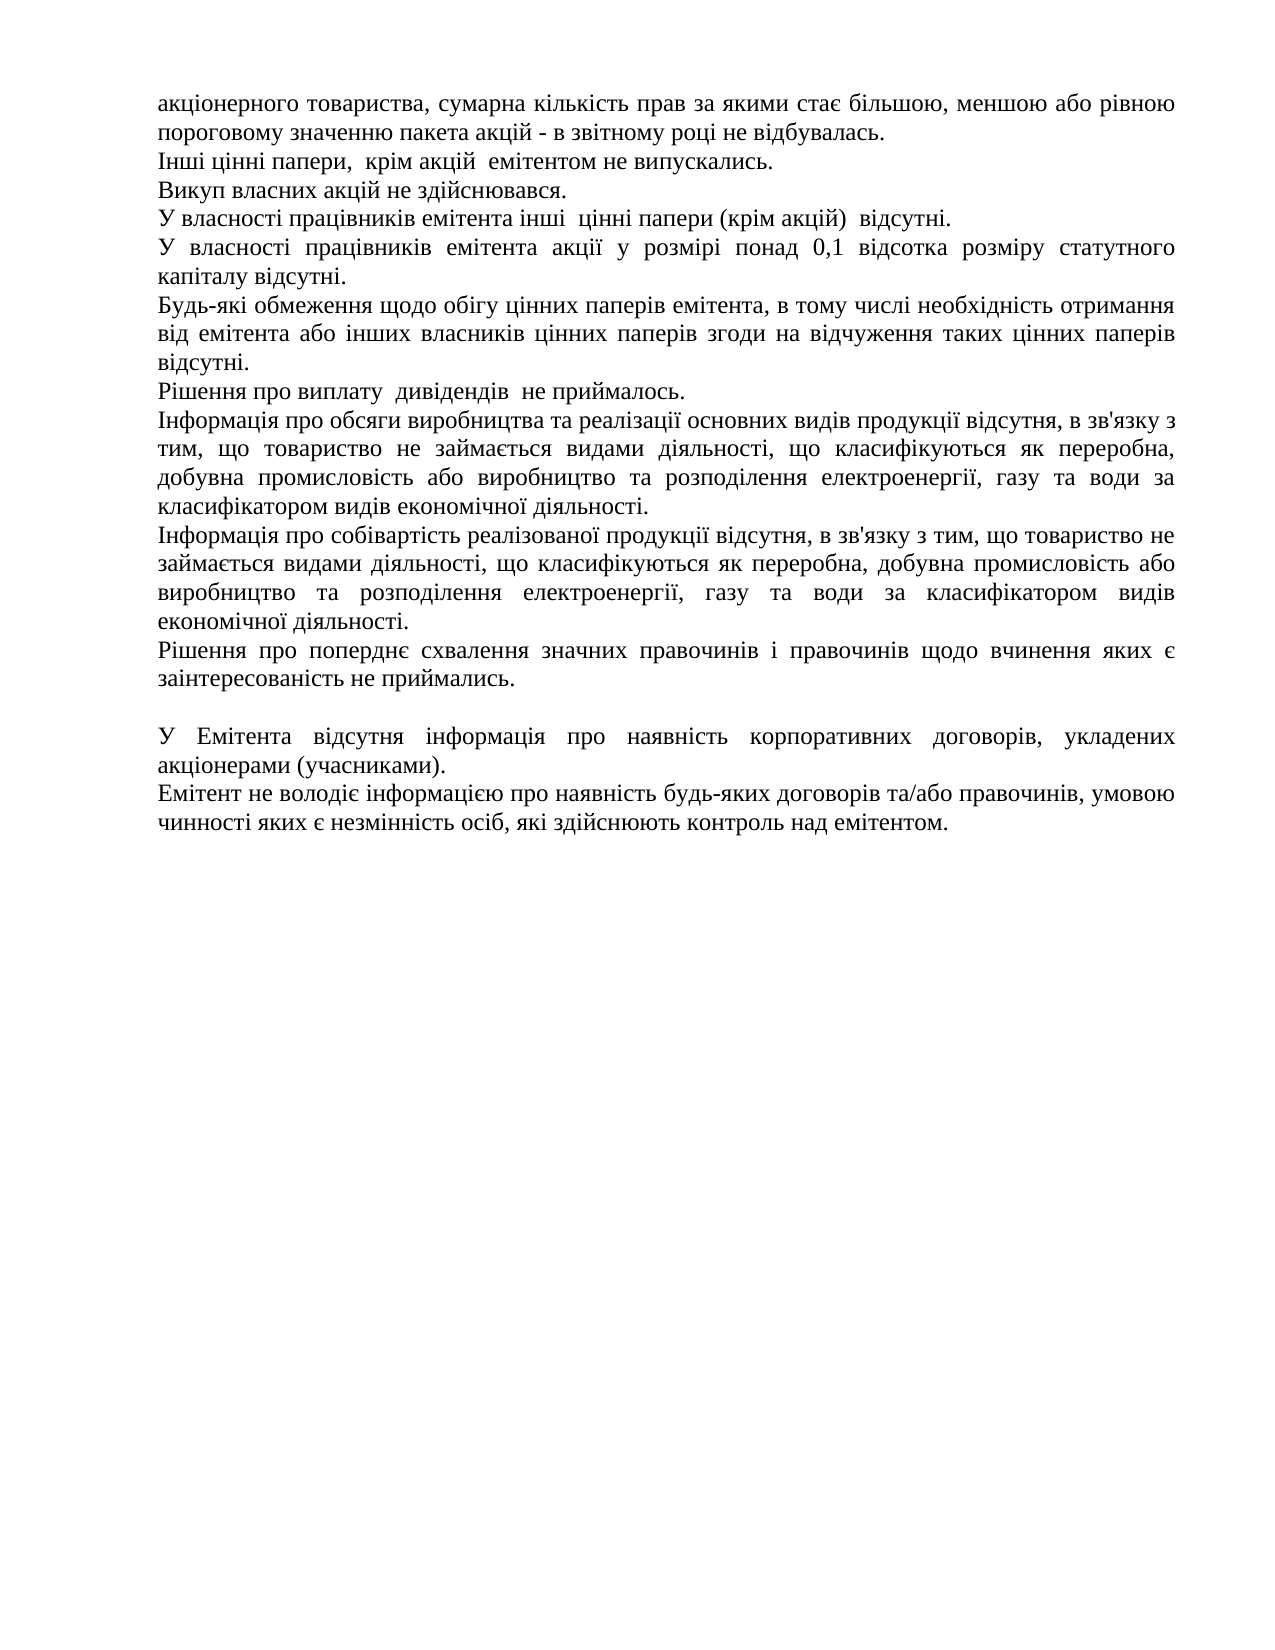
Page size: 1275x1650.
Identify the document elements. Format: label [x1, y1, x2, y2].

table_cell [146, 89, 1188, 865]
